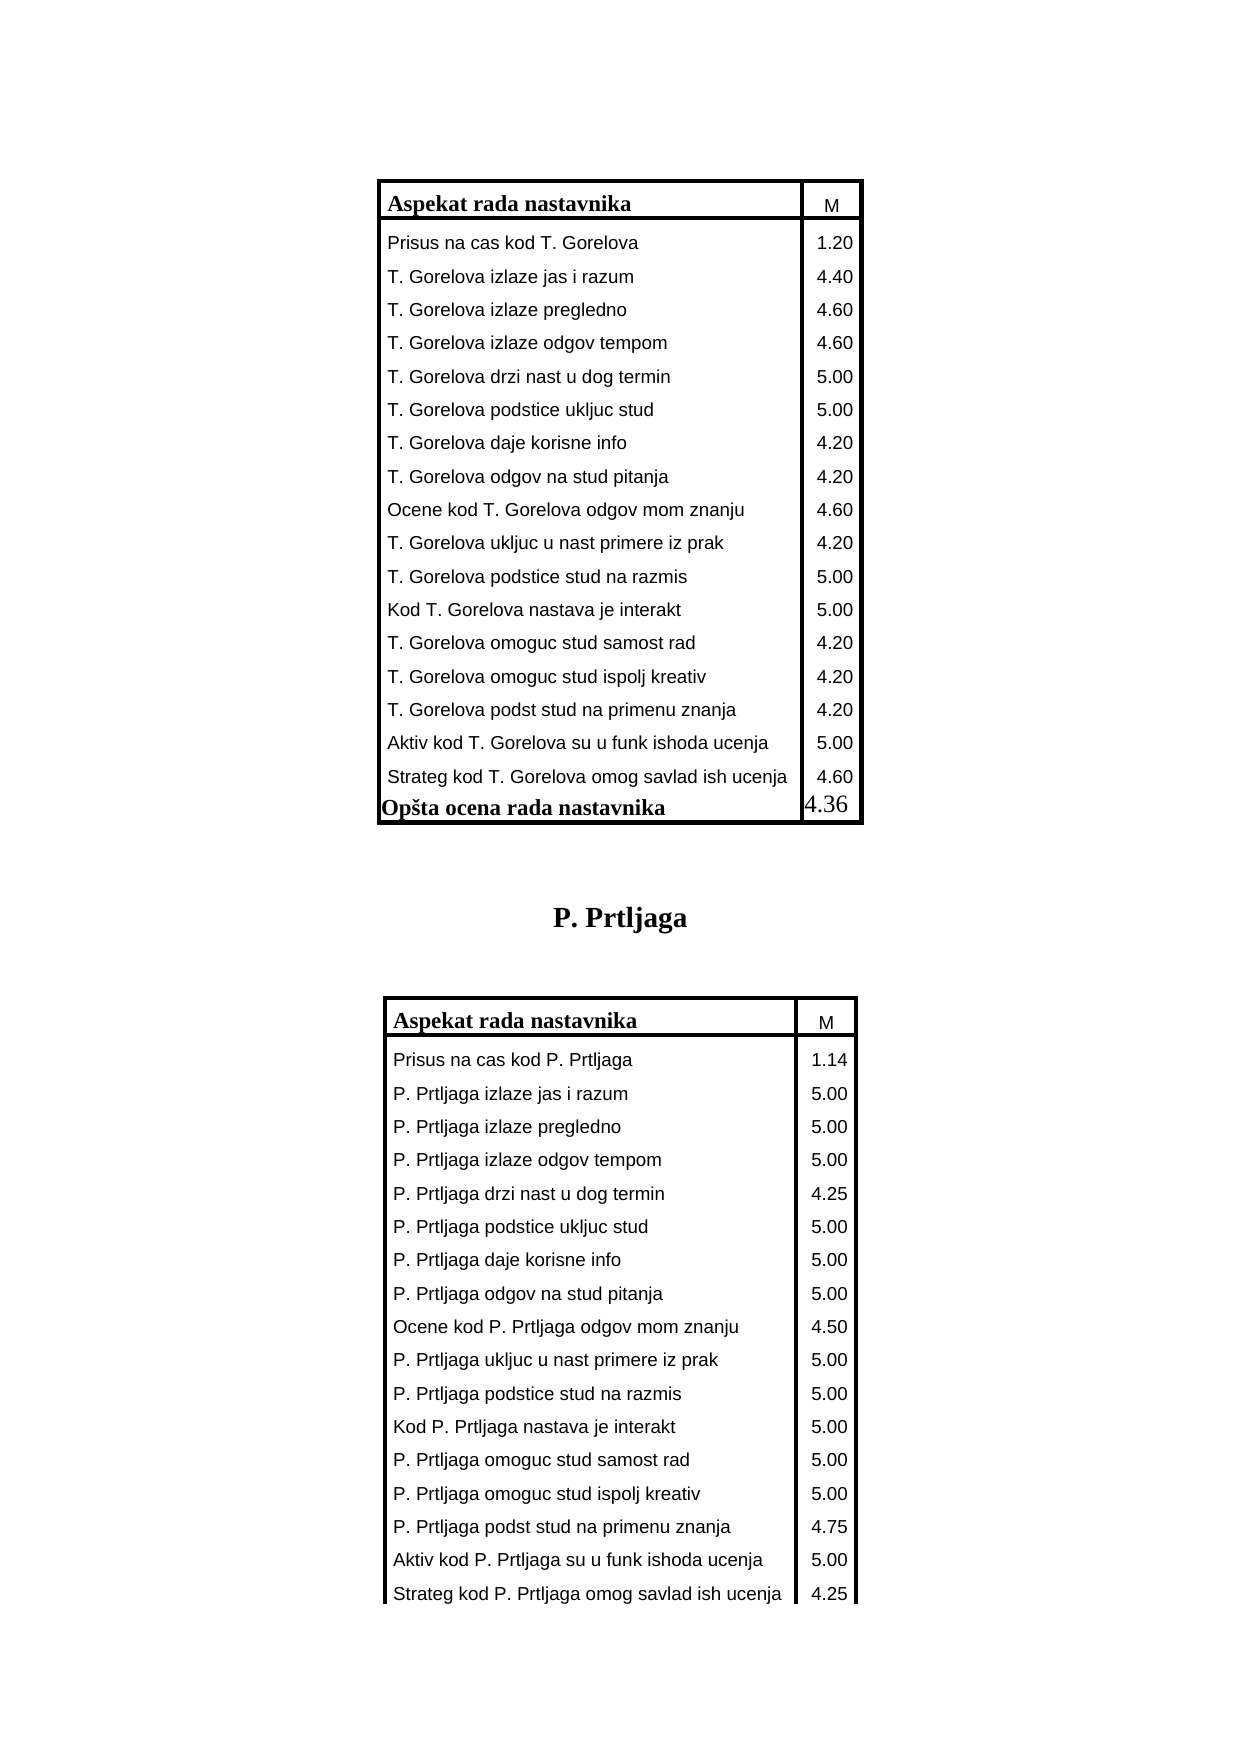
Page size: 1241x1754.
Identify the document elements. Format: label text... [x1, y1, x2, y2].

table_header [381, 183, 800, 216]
text P. Prtljaga [150, 900, 1090, 933]
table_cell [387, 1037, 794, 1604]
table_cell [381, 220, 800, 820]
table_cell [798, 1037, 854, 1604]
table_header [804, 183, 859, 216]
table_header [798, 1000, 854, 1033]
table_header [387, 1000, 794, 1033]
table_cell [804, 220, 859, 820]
